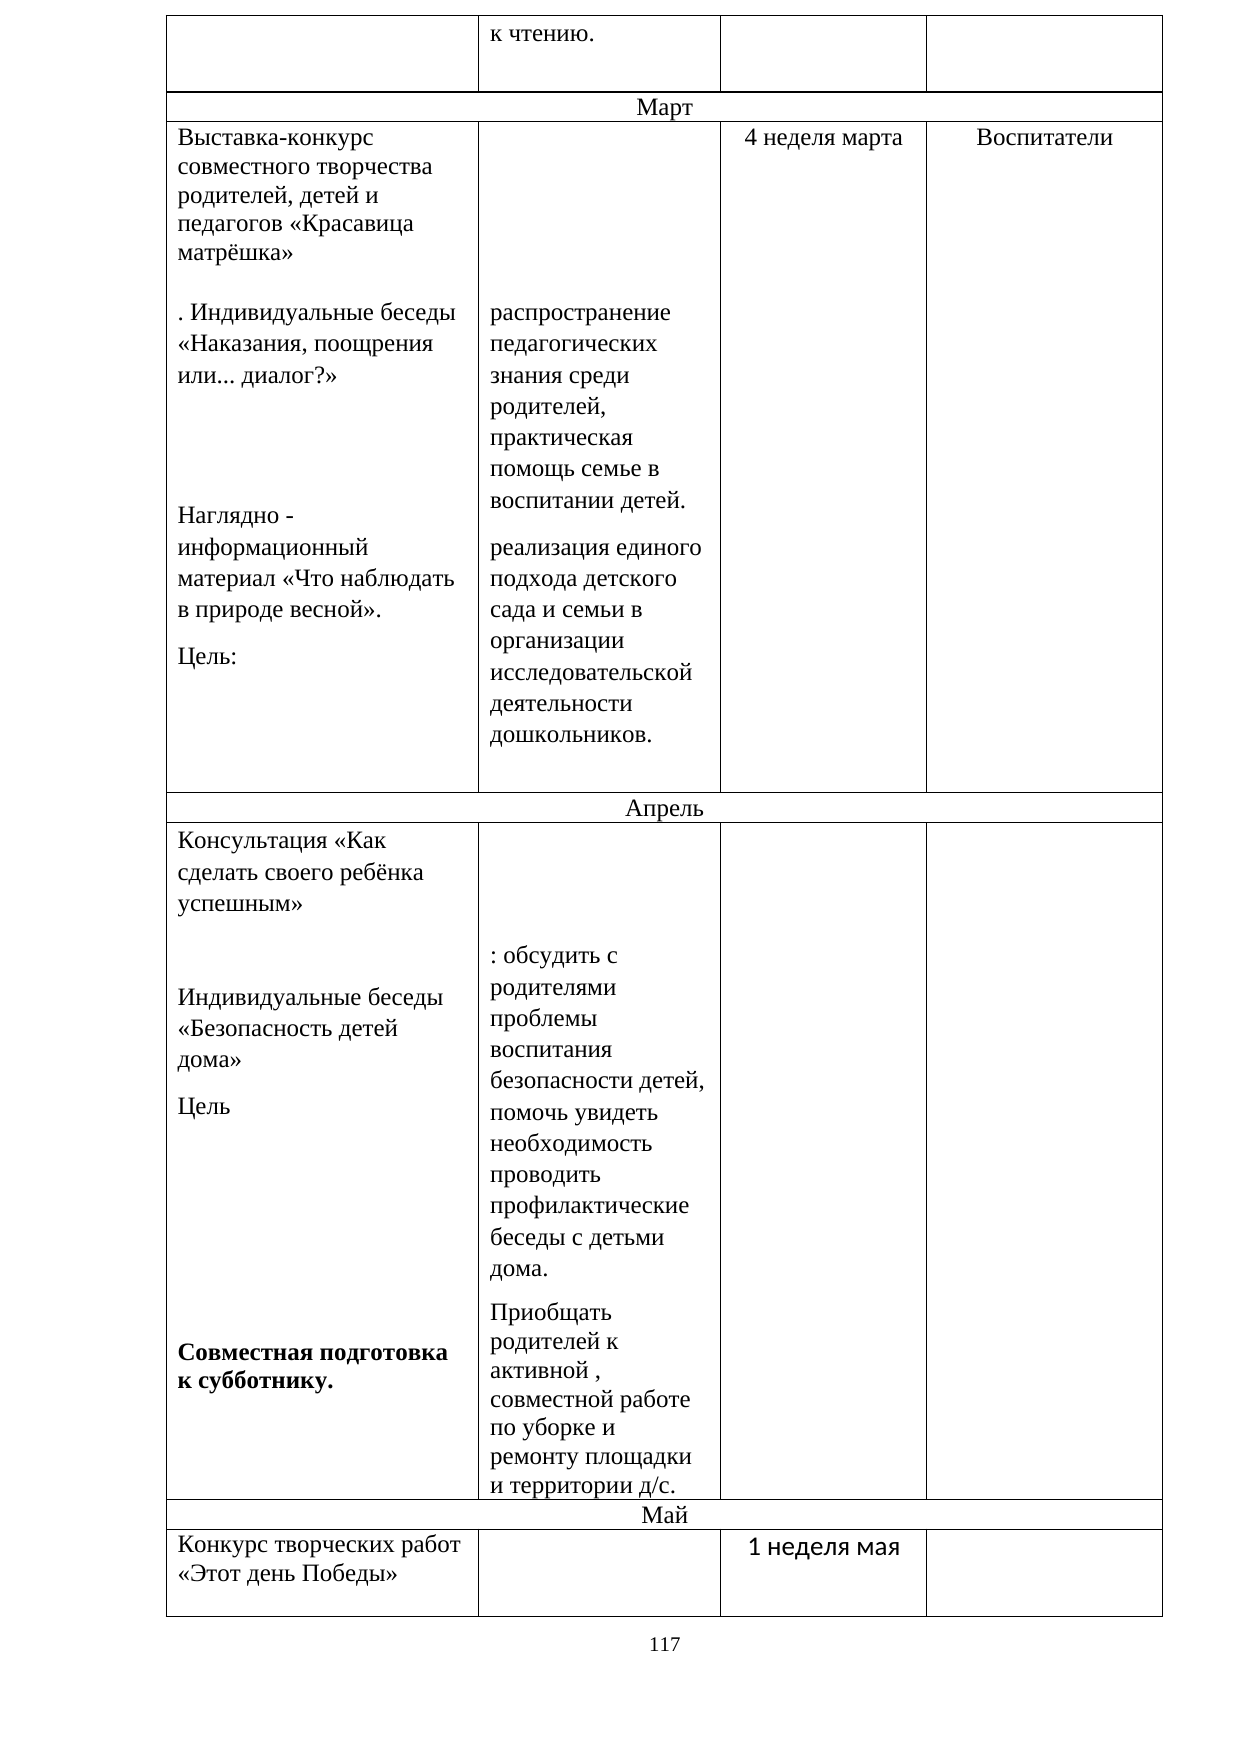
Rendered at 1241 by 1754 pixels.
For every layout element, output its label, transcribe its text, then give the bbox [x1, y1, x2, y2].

table_cell [721, 16, 926, 91]
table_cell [167, 1530, 478, 1616]
table_cell 4 неделя марта [721, 122, 926, 792]
table_cell Выставка-конкурс совместного творчества родителей, детей и педагогов «Красавица матрёшка» . Индивидуальные беседы «Наказания, поощрения или... диалог?» Наглядно - информационный материал «Что наблюдать в природе весной». Цель: [167, 122, 478, 792]
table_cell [479, 1530, 720, 1616]
table_cell [721, 823, 926, 1499]
table_cell [927, 823, 1162, 1499]
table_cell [479, 16, 720, 91]
table_cell Март [167, 93, 1162, 121]
table_cell Май [167, 1500, 1162, 1528]
table_cell [927, 1530, 1162, 1616]
table_cell Воспитатели [927, 122, 1162, 792]
table_cell : обсудить с родителями проблемы воспитания безопасности детей, помочь увидеть необходимость проводить профилактические беседы с детьми дома. Приобщать родителей к активной , совместной работе по уборке и ремонту площадки и территории д/с. [479, 823, 720, 1499]
table_cell распространение педагогических знания среди родителей, практическая помощь семье в воспитании детей. реализация единого подхода детского сада и семьи в организации исследовательской деятельности дошкольников. [479, 122, 720, 792]
table_cell Консультация «Как сделать своего ребёнка успешным» Индивидуальные беседы «Безопасность детей дома» Цель Совместная подготовка к субботнику. [167, 823, 478, 1499]
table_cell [167, 16, 478, 91]
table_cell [927, 16, 1162, 91]
table_cell 1 неделя мая [721, 1530, 926, 1616]
table_cell Апрель [167, 793, 1162, 822]
